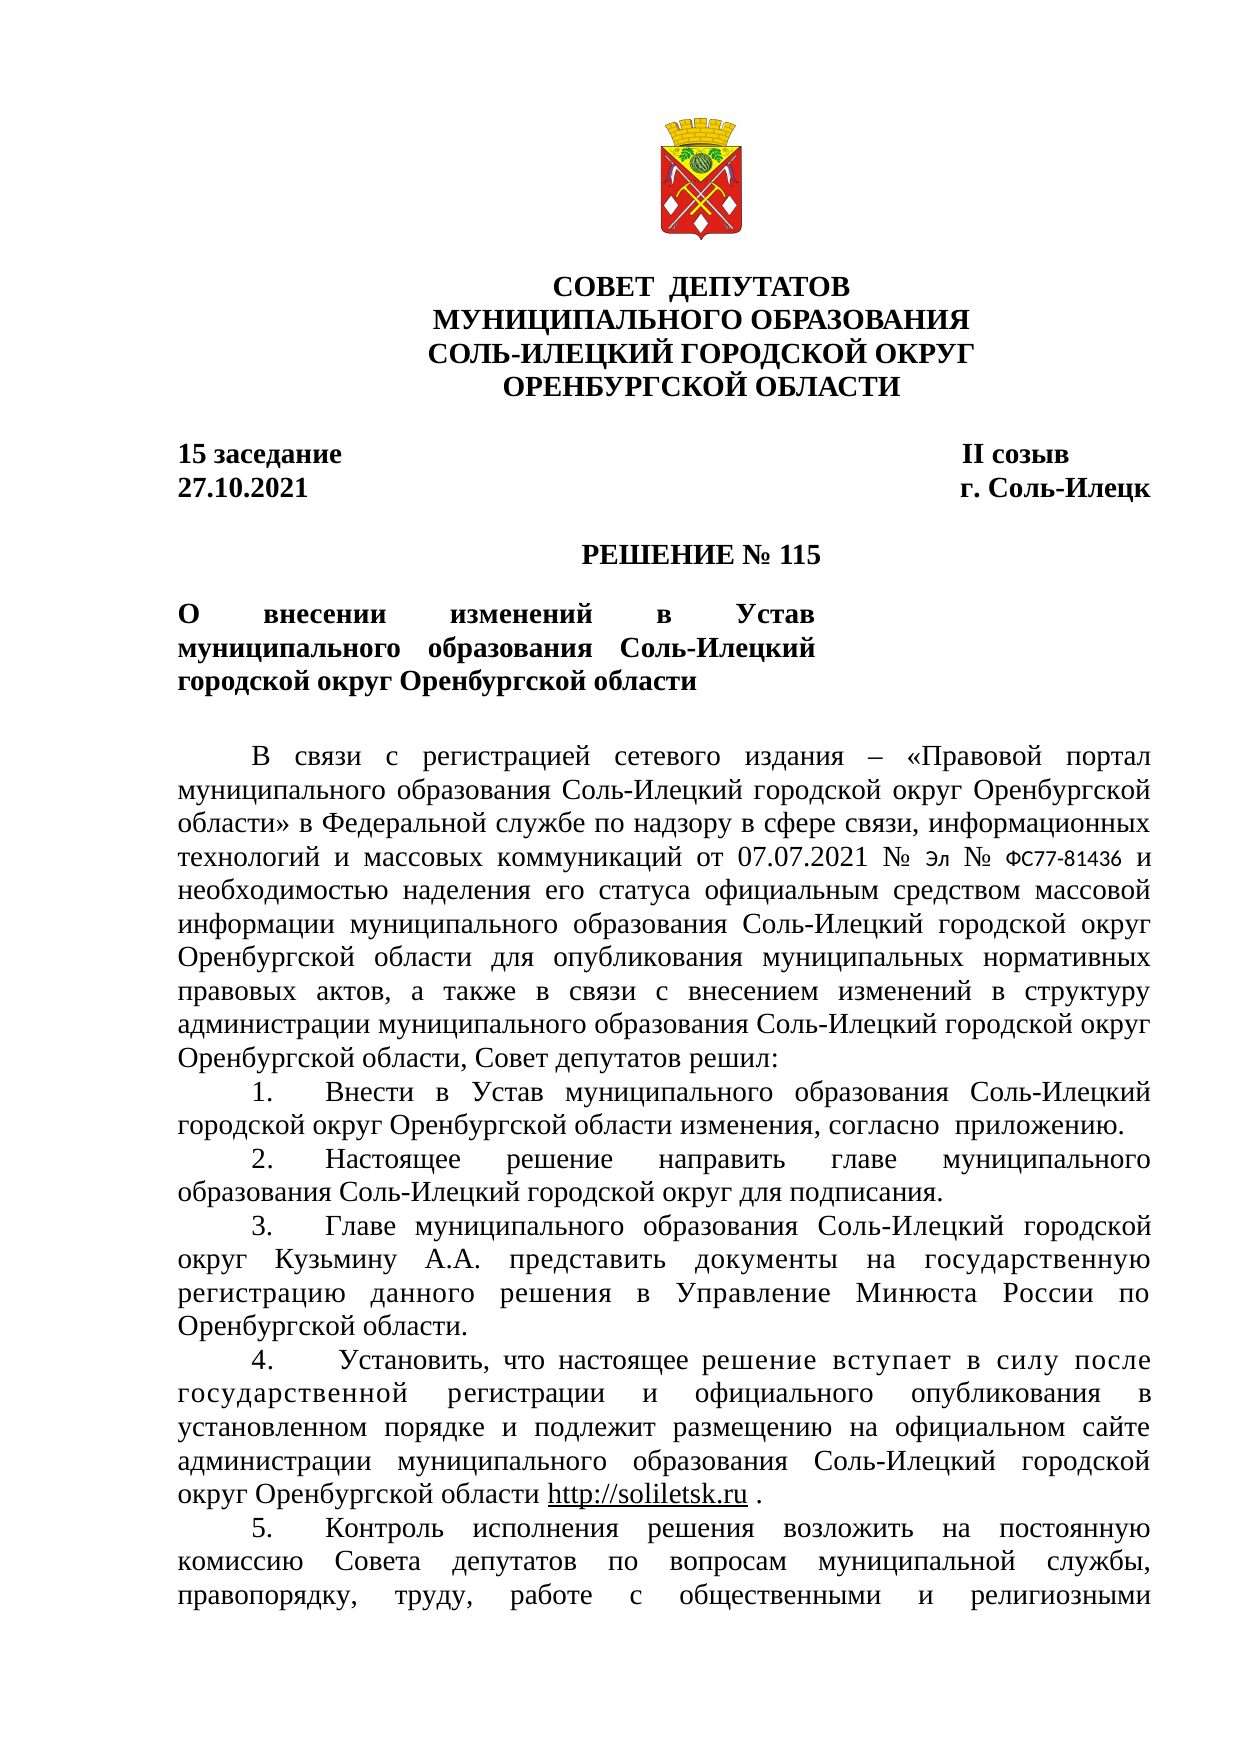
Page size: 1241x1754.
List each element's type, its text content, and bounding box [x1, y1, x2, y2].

text ОРЕНБУРГСКОЙ ОБЛАСТИ [177, 369, 1152, 403]
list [177, 1510, 1152, 1610]
table_header О внесении изменений в Устав муниципального образования Соль-Илецкий городской округ Оренбургской области [166, 596, 827, 697]
text СОВЕТ ДЕПУТАТОВ [177, 269, 1152, 302]
list Внести в Устав муниципального образования Соль-Илецкий городской округ Оренбургской области изменения, согласно приложению. [177, 1074, 1152, 1141]
text МУНИЦИПАЛЬНОГО ОБРАЗОВАНИЯ [177, 302, 1152, 336]
text СОЛЬ-ИЛЕЦКИЙ ГОРОДСКОЙ ОКРУГ [177, 336, 1152, 369]
text РЕШЕНИЕ № 115 [177, 537, 1152, 571]
text В связи с регистрацией сетевого издания – «Правовой портал муниципального образования Соль-Илецкий городской округ Оренбургской области» в Федеральной службе по надзору в сфере связи, информационных технологий и массовых коммуникаций от 07.07.2021 № № и необходимостью наделения его статуса официальным средством массовой информации муниципального образования Соль-Илецкий городской округ Оренбургской области для опубликования муниципальных нормативных правовых актов, а также в связи с внесением изменений в структуру администрации муниципального образования Соль-Илецкий городской округ Оренбургской области, Совет депутатов решил: [177, 738, 1152, 1074]
text 15 заседание II созыв [177, 436, 1152, 470]
list Главе муниципального образования Соль-Илецкий городской округ Кузьмину А.А. представить документы на государственную регистрацию данного решения в Управление Минюста России по Оренбургской области. [177, 1208, 1152, 1342]
list Установить, что настоящее решение вступает в силу после государственной регистрации и официального опубликования в установленном порядке и подлежит размещению на официальном сайте администрации муниципального образования Соль-Илецкий городской округ Оренбургской области http://soliletsk.ru . [177, 1342, 1152, 1510]
list Настоящее решение направить главе муниципального образования Соль-Илецкий городской округ для подписания. [177, 1141, 1152, 1208]
text 27.10.2021 г. Соль-Илецк [177, 470, 1152, 503]
picture [660, 118, 742, 240]
